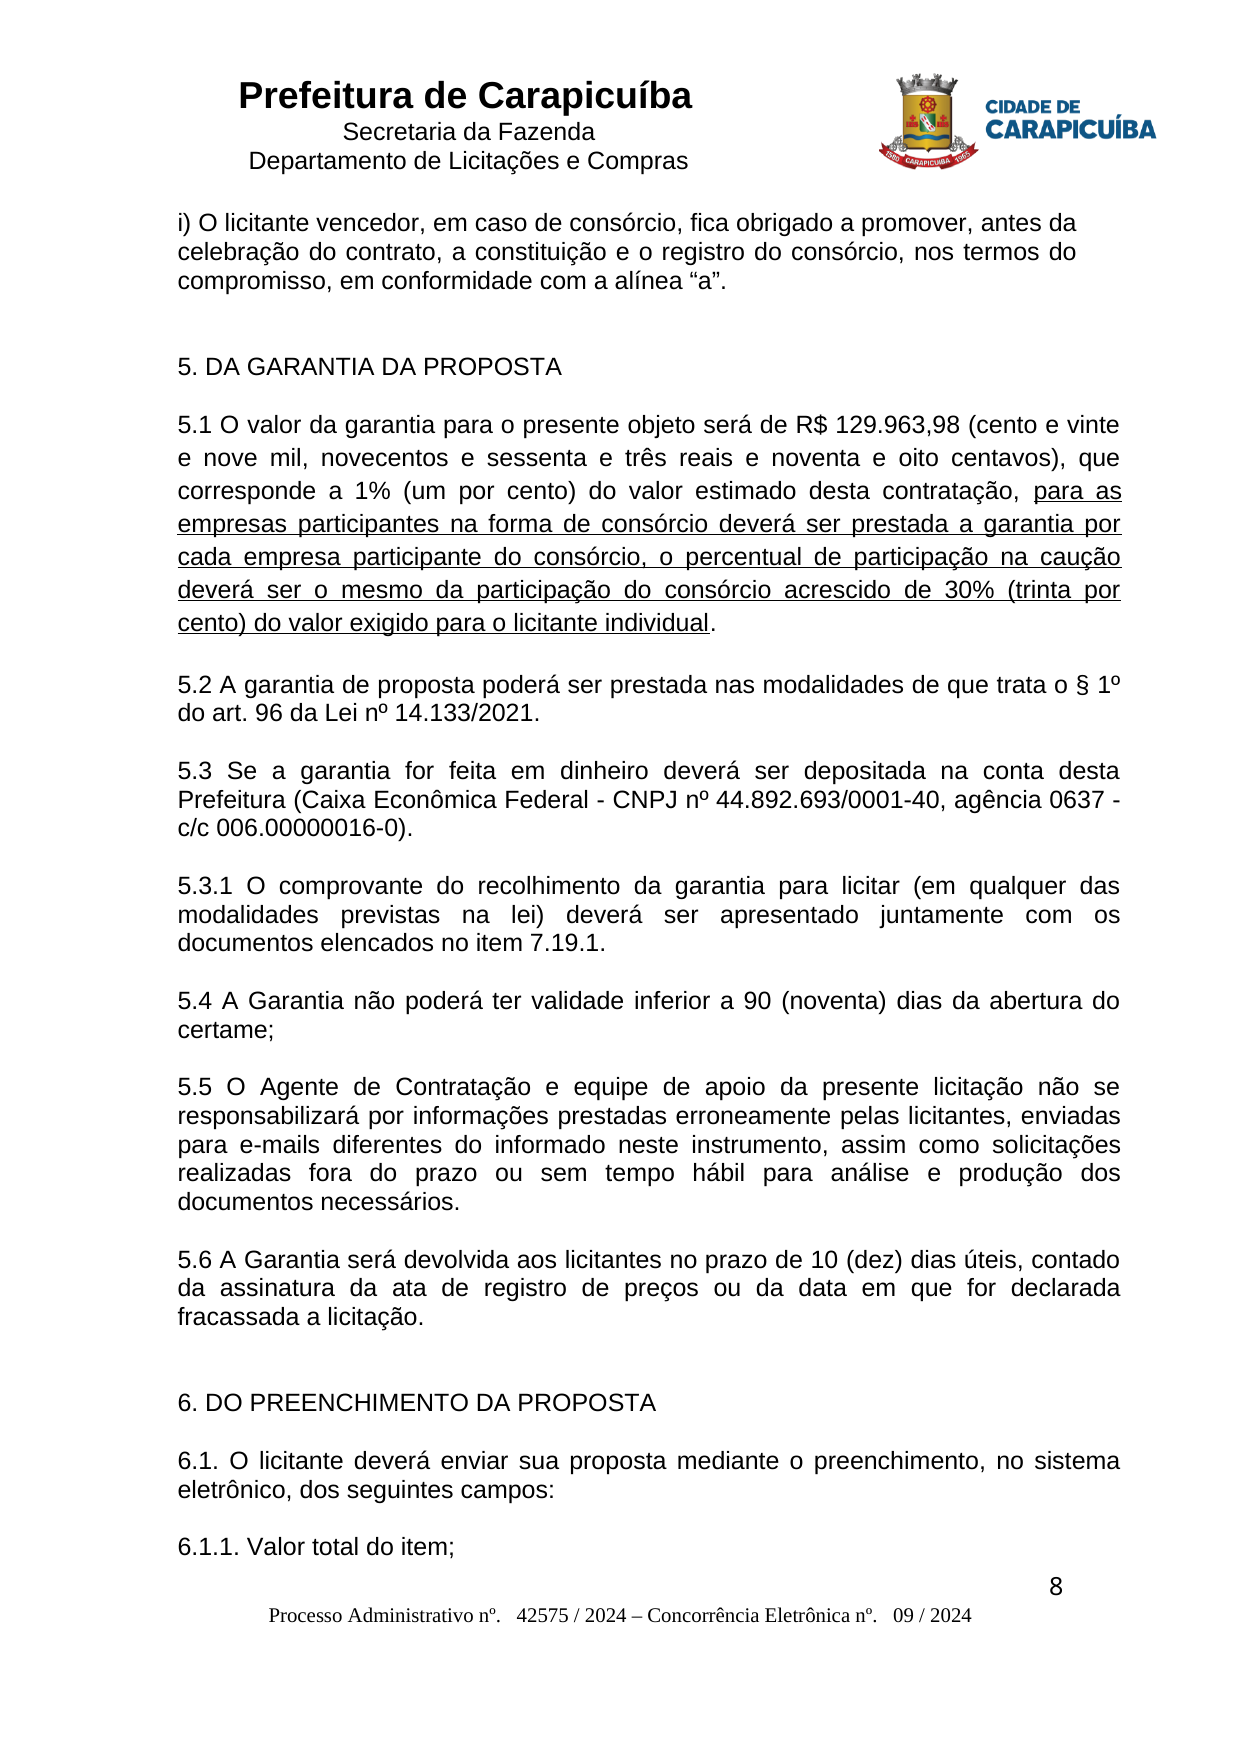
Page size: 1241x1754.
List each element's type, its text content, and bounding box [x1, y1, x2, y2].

text 5.3.1 O comprovante do recolhimento da garantia para licitar (em qualquer das modalidades previstas na lei) deverá ser apresentado juntamente com os documentos elencados no item 7.19.1. [177, 871, 1122, 957]
text i) O licitante vencedor, em caso de consórcio, fica obrigado a promover, antes da celebração do contrato, a constituição e o registro do consórcio, nos termos do compromisso, em conformidade com a alínea “a”. [177, 208, 1078, 295]
text 6. DO PREENCHIMENTO DA PROPOSTA [177, 1388, 1122, 1417]
text 5.1 O valor da garantia para o presente objeto será de R$ 129.963,98 (cento e vinte e nove mil, novecentos e sessenta e três reais e noventa e oito centavos), que corresponde a 1% (um por cento) do valor estimado desta contratação, para as empresas participantes na forma de consórcio deverá ser prestada a garantia por cada empresa participante do consórcio, o percentual de participação na caução deverá ser o mesmo da participação do consórcio acrescido de 30% (trinta por cento) do valor exigido para o licitante individual. [177, 410, 1122, 534]
text 5.4 A Garantia não poderá ter validade inferior a 90 (noventa) dias da abertura do certame; [177, 986, 1122, 1043]
text 6.1. O licitante deverá enviar sua proposta mediante o preenchimento, no sistema eletrônico, dos seguintes campos: [177, 1446, 1122, 1503]
text 5.1 O valor da garantia para o presente objeto será de R$ 129.963,98 (cento e vinte e nove mil, novecentos e sessenta e três reais e noventa e oito centavos), que corresponde a 1% (um por cento) do valor estimado desta contratação, para as empresas participantes na forma de consórcio deverá ser prestada a garantia por cada empresa participante do consórcio, o percentual de participação na caução deverá ser o mesmo da participação do consórcio acrescido de 30% (trinta por cento) do valor exigido para o licitante individual. [177, 568, 1122, 637]
text 5.6 A Garantia será devolvida aos licitantes no prazo de 10 (dez) dias úteis, contado da assinatura da ata de registro de preços ou da data em que for declarada fracassada a licitação. [177, 1244, 1122, 1331]
text 5.2 A garantia de proposta poderá ser prestada nas modalidades de que trata o § 1º do art. 96 da Lei nº 14.133/2021. [177, 669, 1122, 727]
picture [877, 65, 1159, 172]
text 6.1.1. Valor total do item; [177, 1532, 1122, 1561]
text 5.5 O Agente de Contratação e equipe de apoio da presente licitação não se responsabilizará por informações prestadas erroneamente pelas licitantes, enviadas para e-mails diferentes do informado neste instrumento, assim como solicitações realizadas fora do prazo ou sem tempo hábil para análise e produção dos documentos necessários. [177, 1072, 1122, 1216]
text 5.3 Se a garantia for feita em dinheiro deverá ser depositada na conta desta Prefeitura (Caixa Econômica Federal - CNPJ nº 44.892.693/0001-40, agência 0637 - c/c 006.00000016-0). [177, 756, 1122, 842]
text 5. DA GARANTIA DA PROPOSTA [177, 352, 1122, 381]
